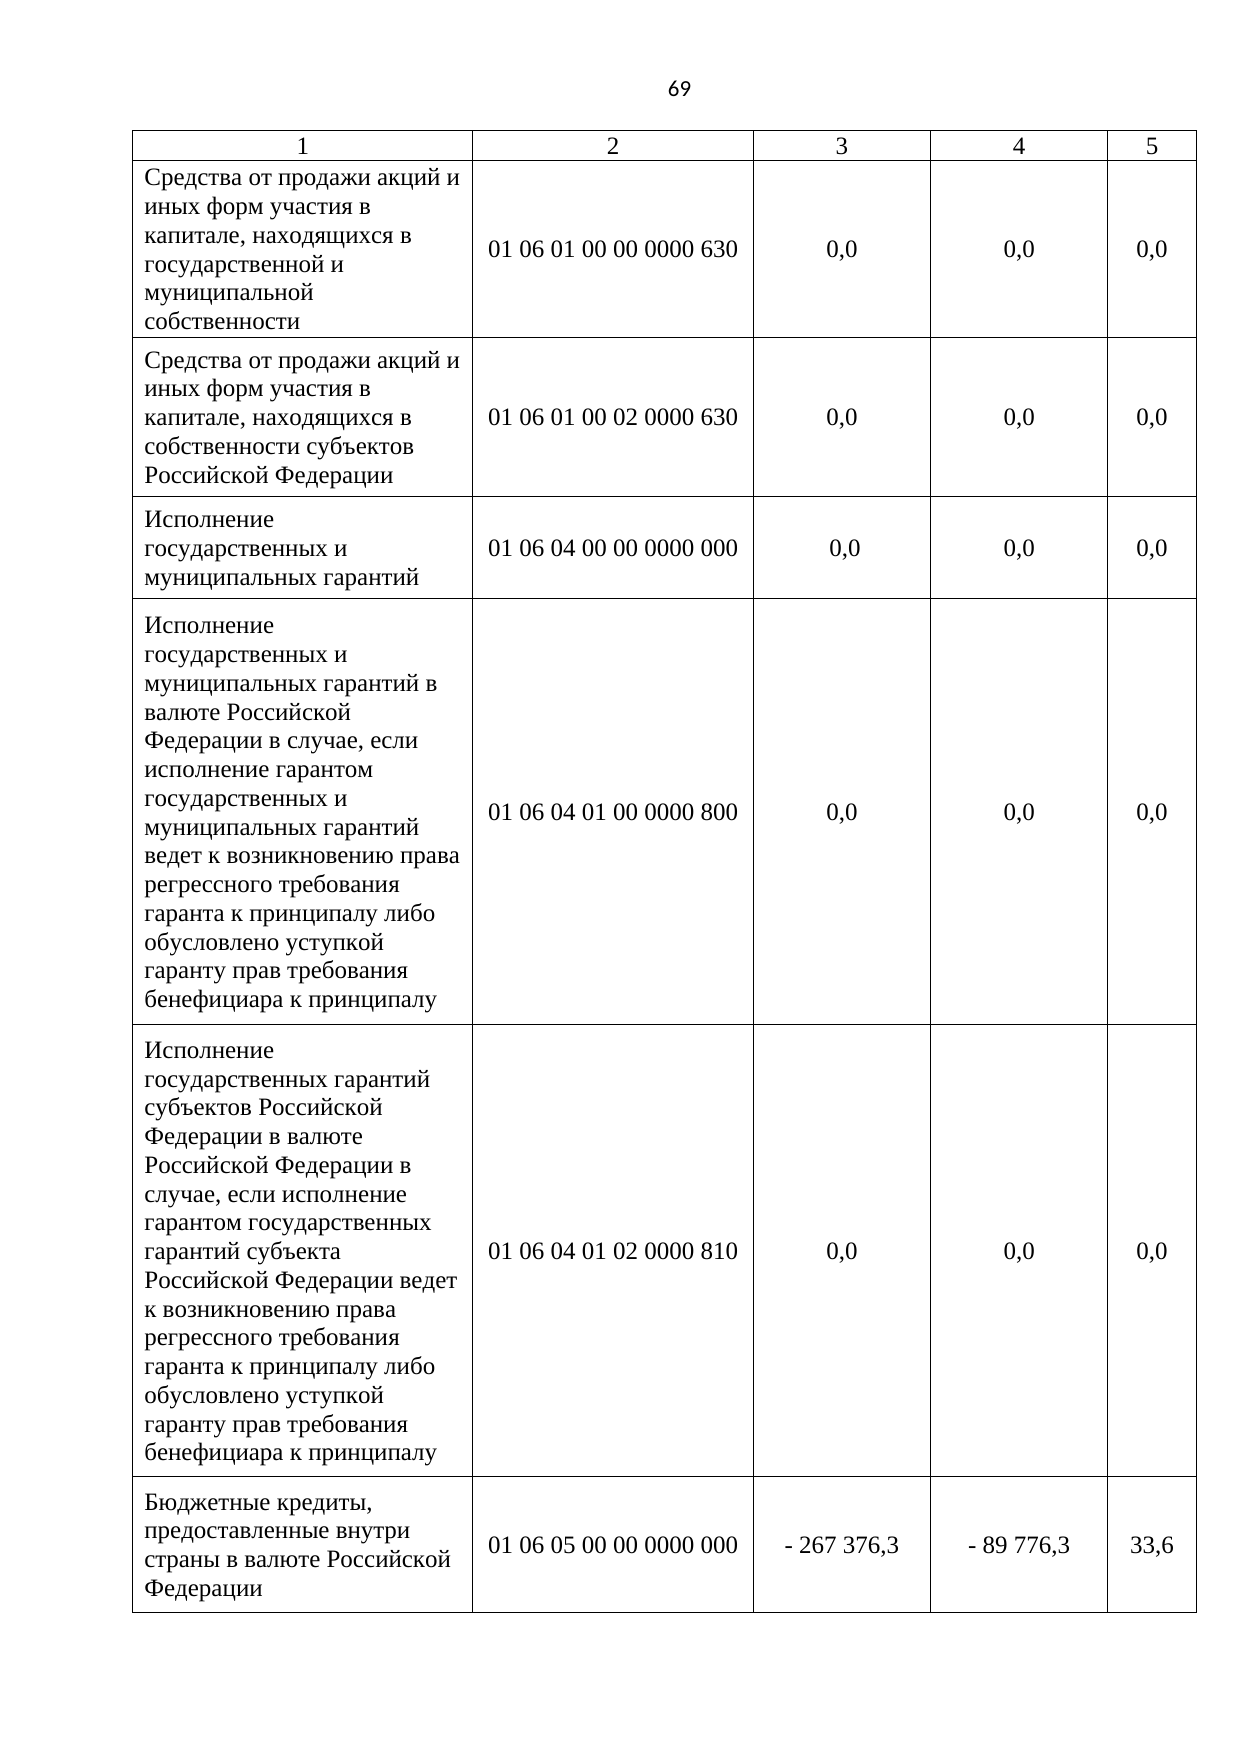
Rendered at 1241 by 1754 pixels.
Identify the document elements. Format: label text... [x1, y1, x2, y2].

table_cell 01 06 04 01 02 0000 810 [473, 1025, 753, 1476]
table_cell 01 06 01 00 00 0000 630 [473, 161, 753, 337]
table_cell 0,0 [754, 161, 930, 337]
table_cell 0,0 [931, 161, 1107, 337]
table_cell Средства от продажи акций и иных форм участия в капитале, находящихся в собственности субъектов Российской Федерации [133, 338, 472, 496]
table_cell 0,0 [754, 599, 930, 1024]
table_cell 01 06 04 01 00 0000 800 [473, 599, 753, 1024]
table_cell - 267 376,3 [754, 1477, 930, 1612]
table_cell Исполнение государственных гарантий субъектов Российской Федерации в валюте Российской Федерации в случае, если исполнение гарантом государственных гарантий субъекта Российской Федерации ведет к возникновению права регрессного требования гаранта к принципалу либо обусловлено уступкой гаранту прав требования бенефициара к принципалу [133, 1025, 472, 1476]
table_cell 0,0 [931, 1025, 1107, 1476]
table_cell Средства от продажи акций и иных форм участия в капитале, находящихся в государственной и муниципальной собственности [133, 161, 472, 337]
table_cell 01 06 04 00 00 0000 000 [473, 497, 753, 598]
table_header 5 [1108, 131, 1196, 160]
table_cell 01 06 01 00 02 0000 630 [473, 338, 753, 496]
table_cell 0,0 [1108, 599, 1196, 1024]
table_cell 0,0 [1108, 161, 1196, 337]
table_cell 0,0 [931, 338, 1107, 496]
table_cell 0,0 [1108, 338, 1196, 496]
table_cell 0,0 [931, 599, 1107, 1024]
table_cell 0,0 [1108, 1025, 1196, 1476]
table_cell - 89 776,3 [931, 1477, 1107, 1612]
table_cell 0,0 [754, 1025, 930, 1476]
table_header 3 [754, 131, 930, 160]
table_cell 33,6 [1108, 1477, 1196, 1612]
table_cell 0,0 [931, 497, 1107, 598]
table_cell Бюджетные кредиты, предоставленные внутри страны в валюте Российской Федерации [133, 1477, 472, 1612]
table_header 4 [931, 131, 1107, 160]
table_cell 0,0 [754, 338, 930, 496]
table_cell 0,0 [754, 497, 930, 598]
table_cell 01 06 05 00 00 0000 000 [473, 1477, 753, 1612]
table_cell 0,0 [1108, 497, 1196, 598]
table_cell Исполнение государственных и муниципальных гарантий [133, 497, 472, 598]
table_header 1 [133, 131, 472, 160]
table_cell Исполнение государственных и муниципальных гарантий в валюте Российской Федерации в случае, если исполнение гарантом государственных и муниципальных гарантий ведет к возникновению права регрессного требования гаранта к принципалу либо обусловлено уступкой гаранту прав требования бенефициара к принципалу [133, 599, 472, 1024]
table_header 2 [473, 131, 753, 160]
